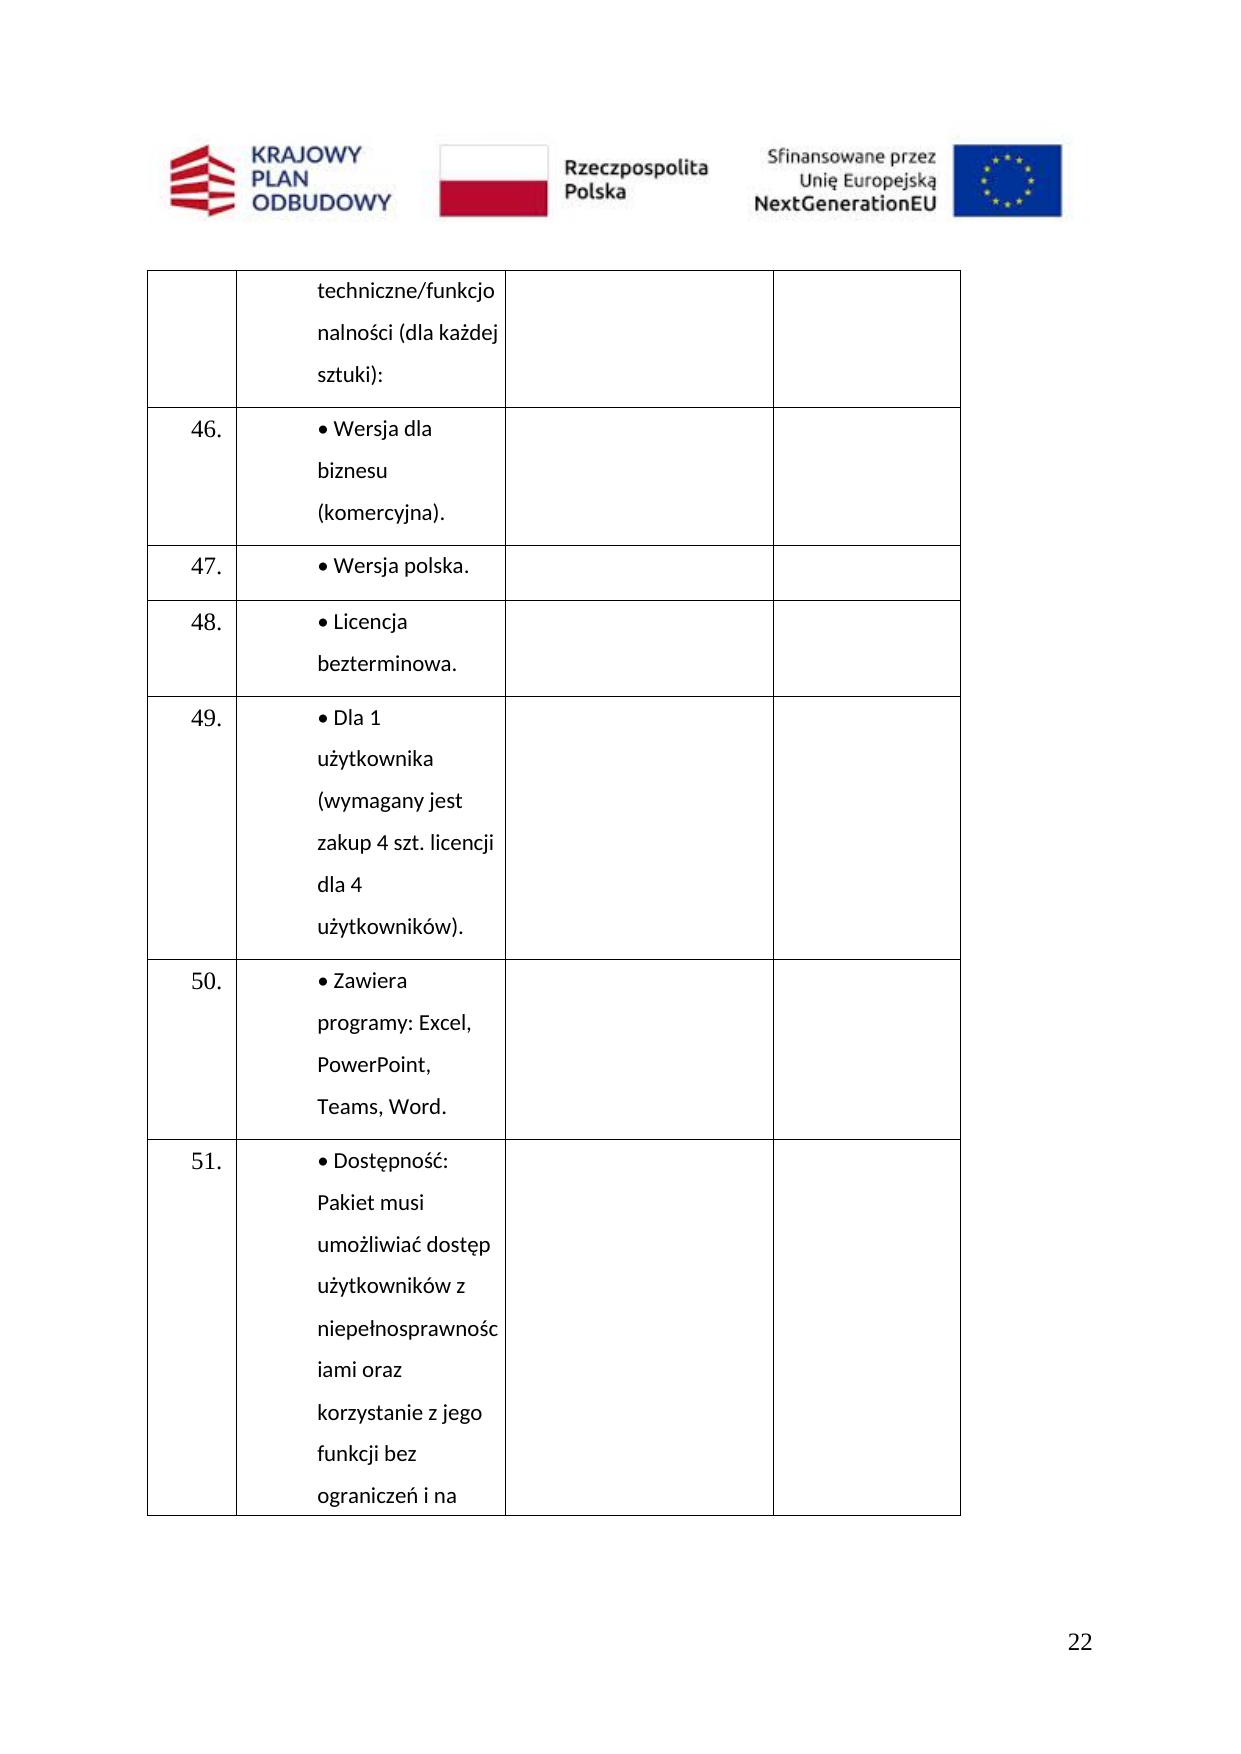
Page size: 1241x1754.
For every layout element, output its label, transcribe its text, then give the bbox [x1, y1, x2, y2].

table_cell [506, 408, 773, 545]
table_cell • Wersja dla biznesu (komercyjna). [237, 408, 505, 545]
table_cell [774, 408, 960, 545]
table_cell [148, 601, 236, 696]
table_cell [148, 271, 236, 407]
table_cell [148, 960, 236, 1139]
table_cell • Dla 1 użytkownika (wymagany jest zakup 4 szt. licencji dla 4 użytkowników). [237, 697, 505, 959]
table_cell [774, 697, 960, 959]
table_cell [774, 271, 960, 407]
table_cell [148, 1140, 236, 1515]
picture [147, 122, 1085, 241]
table_cell [506, 1140, 773, 1515]
table_cell [506, 546, 773, 600]
table_cell [148, 546, 236, 600]
table_cell [148, 408, 236, 545]
table_cell [506, 697, 773, 959]
table_cell [148, 697, 236, 959]
table_cell • Zawiera programy: Excel, PowerPoint, Teams, Word. [237, 960, 505, 1139]
table_cell • Wersja polska. [237, 546, 505, 600]
table_cell [506, 960, 773, 1139]
table_cell [774, 546, 960, 600]
table_cell [506, 271, 773, 407]
table_cell Minimalne oczekiwane parametry techniczne/funkcjonalności (dla każdej sztuki): [237, 271, 505, 407]
table_cell • Licencja bezterminowa. [237, 601, 505, 696]
table_cell [774, 601, 960, 696]
table_cell [774, 960, 960, 1139]
table_cell [506, 601, 773, 696]
table_cell [774, 1140, 960, 1515]
